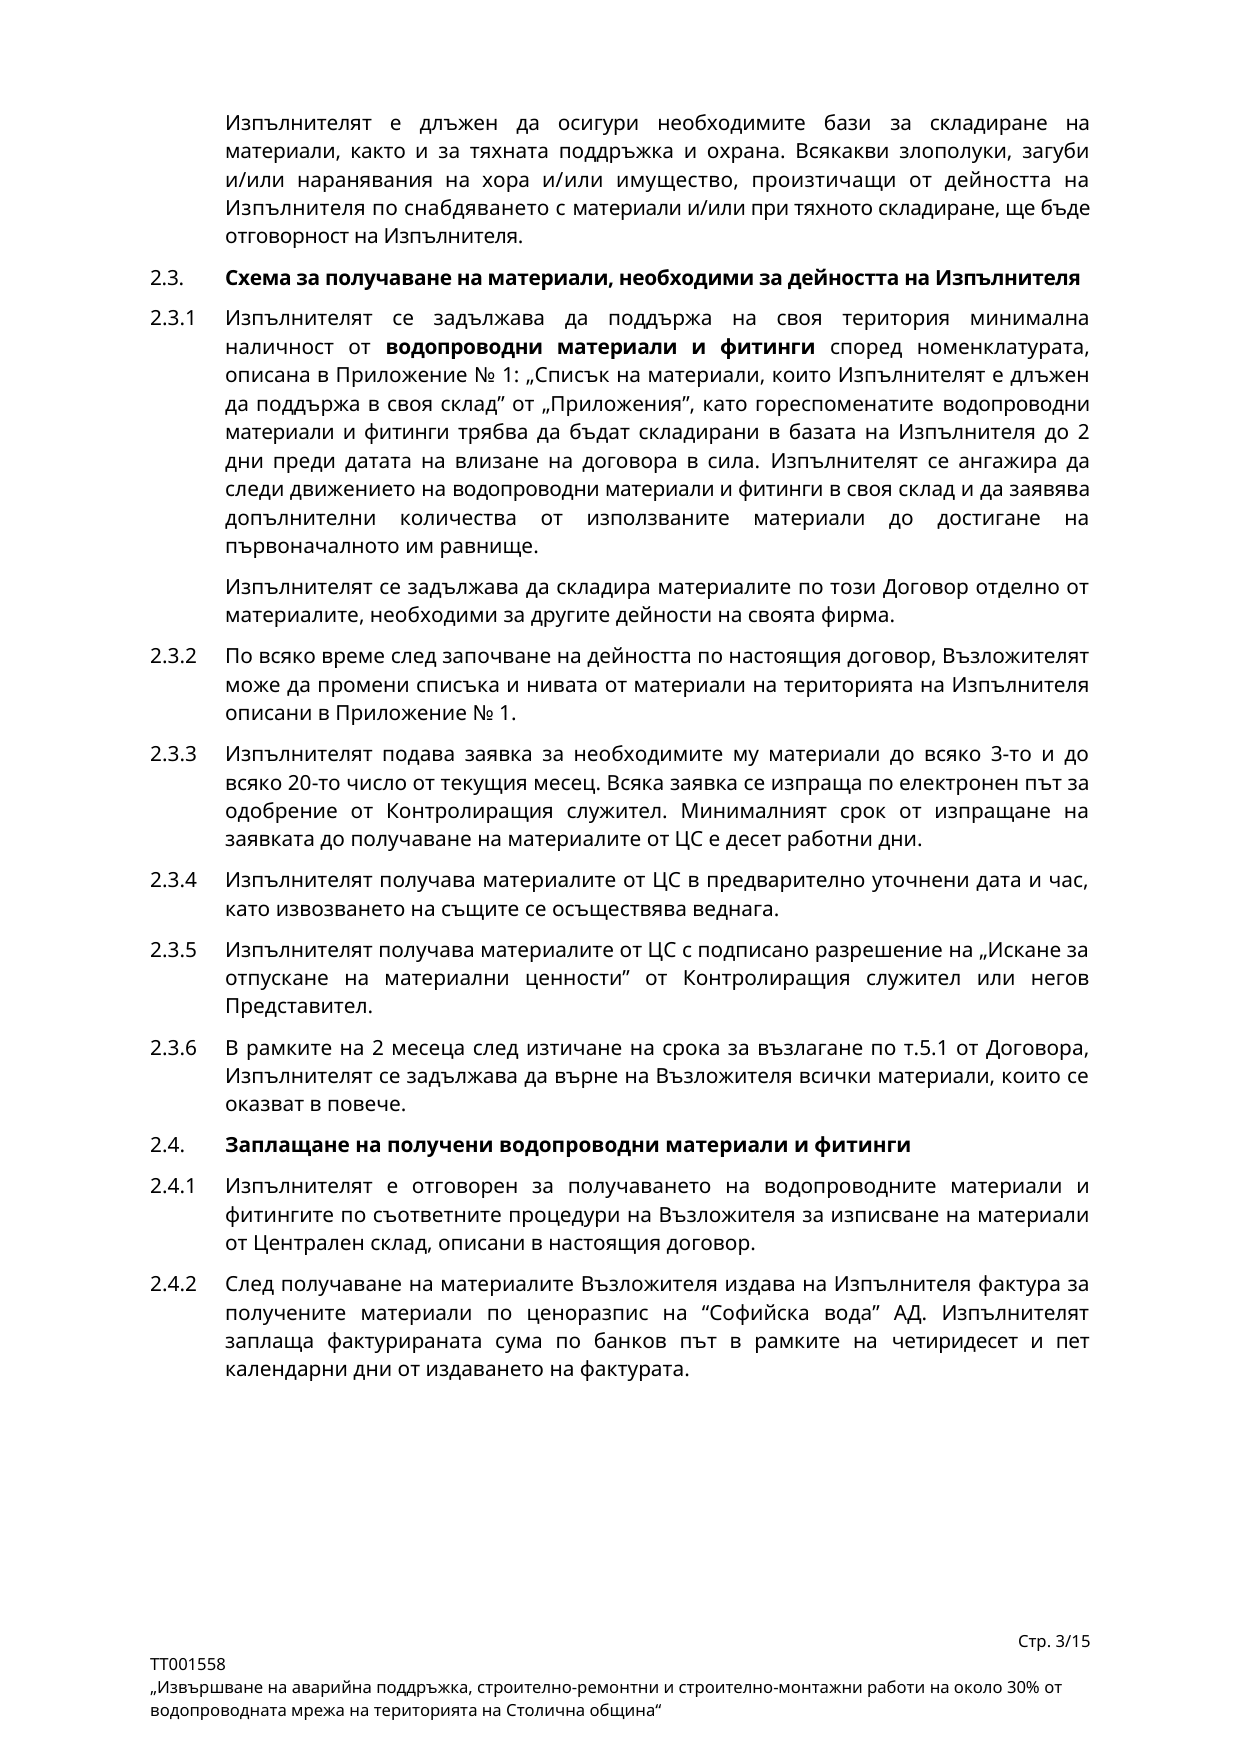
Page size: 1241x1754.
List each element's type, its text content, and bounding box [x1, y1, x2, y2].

list Изпълнителят получава материалите от ЦС с подписано разрешение на „Искане за отпускане на материални ценности” от Контролиращия служител или негов Представител. [150, 935, 1090, 1020]
list Схема за получаване на материали, необходими за дейността на Изпълнителя [150, 263, 1090, 291]
list Изпълнителят получава материалите от ЦС в предварително уточнени дата и час, като извозването на същите се осъществява веднага. [150, 865, 1090, 922]
list Изпълнителят подава заявка за необходимите му материали до всяко 3-то и до всяко 20-то число от текущия месец. Всяка заявка се изпраща по електронен път за одобрение от Контролиращия служител. Минималният срок от изпращане на заявката до получаване на материалите от ЦС е десет работни дни. [150, 739, 1090, 853]
list По всяко време след започване на дейността по настоящия договор, Възложителят може да промени списъка и нивата от материали на територията на Изпълнителя описани в Приложение № 1. [150, 641, 1090, 727]
list Изпълнителят е отговорен за получаването на водопроводните материали и фитингите по съответните процедури на Възложителя за изписване на материали от Централен склад, описани в настоящия договор. [150, 1171, 1090, 1257]
list Заплащане на получени водопроводни материали и фитинги [150, 1130, 1090, 1159]
text Изпълнителят се задължава да складира материалите по този Договор отделно от материалите, необходими за другите дейности на своята фирма. [225, 572, 1090, 629]
list В рамките на 2 месеца след изтичане на срока за възлагане по т.5.1 от Договора, Изпълнителят се задължава да върне на Възложителя всички материали, които се оказват в повече. [150, 1033, 1090, 1118]
list След получаване на материалите Възложителя издава на Изпълнителя фактура за получените материали по ценоразпис на “Софийска вода” АД. Изпълнителят заплаща фактурираната сума по банков път в рамките на четиридесет и пет календарни дни от издаването на фактурата. [150, 1269, 1090, 1383]
list Изпълнителят се задължава да поддържа на своя територия минимална наличност от водопроводни материали и фитинги според номенклатурата, описана в Приложение № 1: „Списък на материали, които Изпълнителят е длъжен да поддържа в своя склад” от „Приложения”, като гореспоменатите водопроводни материали и фитинги трябва да бъдат складирани в базата на Изпълнителя до 2 дни преди датата на влизане на договора в сила. Изпълнителят се ангажира да следи движението на водопроводни материали и фитинги в своя склад и да заявява допълнителни количества от използваните материали до достигане на първоначалното им равнище. [150, 303, 1090, 559]
text Изпълнителят е длъжен да осигури необходимите бази за складиране на материали, както и за тяхната поддръжка и охрана. Всякакви злополуки, загуби и/или наранявания на хора и/или имущество, произтичащи от дейността на Изпълнителя по снабдяването с материали и/или при тяхното складиране, ще бъде отговорност на Изпълнителя. [150, 108, 1090, 250]
